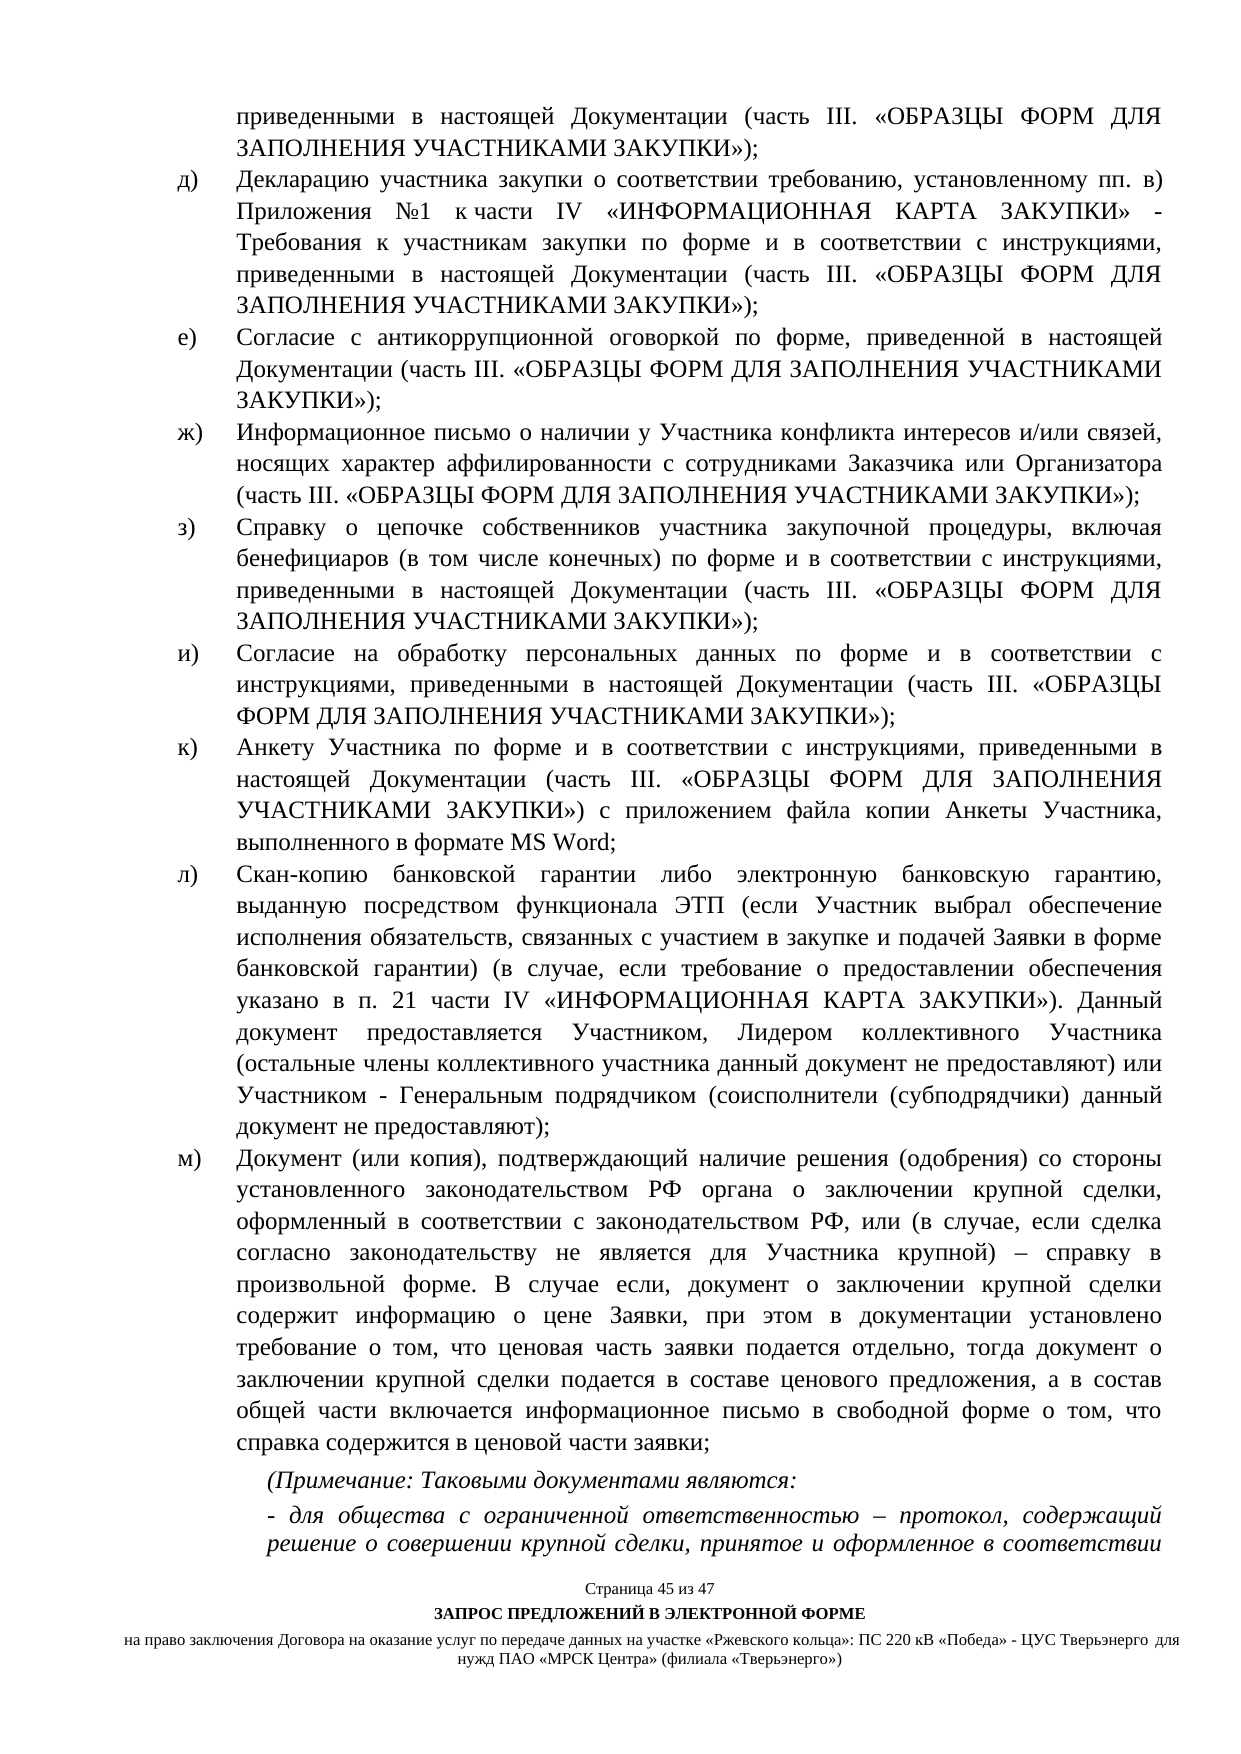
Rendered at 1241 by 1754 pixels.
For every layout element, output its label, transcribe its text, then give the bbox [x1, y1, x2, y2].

list Согласие на обработку персональных данных по форме и в соответствии с инструкциями, приведенными в настоящей Документации (часть III. «ОБРАЗЦЫ ФОРМ ДЛЯ ЗАПОЛНЕНИЯ УЧАСТНИКАМИ ЗАКУПКИ»); [177, 638, 1163, 730]
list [177, 101, 1163, 162]
list Анкету Участника по форме и в соответствии с инструкциями, приведенными в настоящей Документации (часть III. «ОБРАЗЦЫ ФОРМ ДЛЯ ЗАПОЛНЕНИЯ УЧАСТНИКАМИ ЗАКУПКИ») с приложением файла копии Анкеты Участника, выполненного в формате MS Word; [177, 732, 1163, 856]
list Скан-копию банковской гарантии либо электронную банковскую гарантию, выданную посредством функционала ЭТП (если Участник выбрал обеспечение исполнения обязательств, связанных с участием в закупке и подачей Заявки в форме банковской гарантии) (в случае, если требование о предоставлении обеспечения указано в п. 21 части IV «ИНФОРМАЦИОННАЯ КАРТА ЗАКУПКИ»). Данный документ предоставляется Участником, Лидером коллективного Участника (остальные члены коллективного участника данный документ не предоставляют) или Участником - Генеральным подрядчиком (соисполнители (субподрядчики) данный документ не предоставляют); [177, 859, 1163, 1140]
list Справку о цепочке собственников участника закупочной процедуры, включая бенефициаров (в том числе конечных) по форме и в соответствии с инструкциями, приведенными в настоящей Документации (часть III. «ОБРАЗЦЫ ФОРМ ДЛЯ ЗАПОЛНЕНИЯ УЧАСТНИКАМИ ЗАКУПКИ»); [177, 512, 1163, 635]
list Декларацию участника закупки о соответствии требованию, установленному пп. в) Приложения №1 к части IV «ИНФОРМАЦИОННАЯ КАРТА ЗАКУПКИ» - Требования к участникам закупки по форме и в соответствии с инструкциями, приведенными в настоящей Документации (часть III. «ОБРАЗЦЫ ФОРМ ДЛЯ ЗАПОЛНЕНИЯ УЧАСТНИКАМИ ЗАКУПКИ»); [177, 164, 1163, 319]
list Документ (или копия), подтверждающий наличие решения (одобрения) со стороны установленного законодательством РФ органа о заключении крупной сделки, оформленный в соответствии с законодательством РФ, или (в случае, если сделка согласно законодательству не является для Участника крупной) – справку в произвольной форме. В случае если, документ о заключении крупной сделки содержит информацию о цене Заявки, при этом в документации установлено требование о том, что ценовая часть заявки подается отдельно, тогда документ о заключении крупной сделки подается в составе ценового предложения, а в состав общей части включается информационное письмо в свободной форме о том, что справка содержится в ценовой части заявки; [177, 1143, 1163, 1456]
list Информационное письмо о наличии у Участника конфликта интересов и/или связей, носящих характер аффилированности с сотрудниками Заказчика или Организатора (часть III. «ОБРАЗЦЫ ФОРМ ДЛЯ ЗАПОЛНЕНИЯ УЧАСТНИКАМИ ЗАКУПКИ»); [177, 417, 1163, 509]
list Согласие с антикоррупционной оговоркой по форме, приведенной в настоящей Документации (часть III. «ОБРАЗЦЫ ФОРМ ДЛЯ ЗАПОЛНЕНИЯ УЧАСТНИКАМИ ЗАКУПКИ»); [177, 322, 1163, 414]
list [267, 1500, 1163, 1557]
list (Примечание: Таковыми документами являются: [267, 1465, 1163, 1493]
